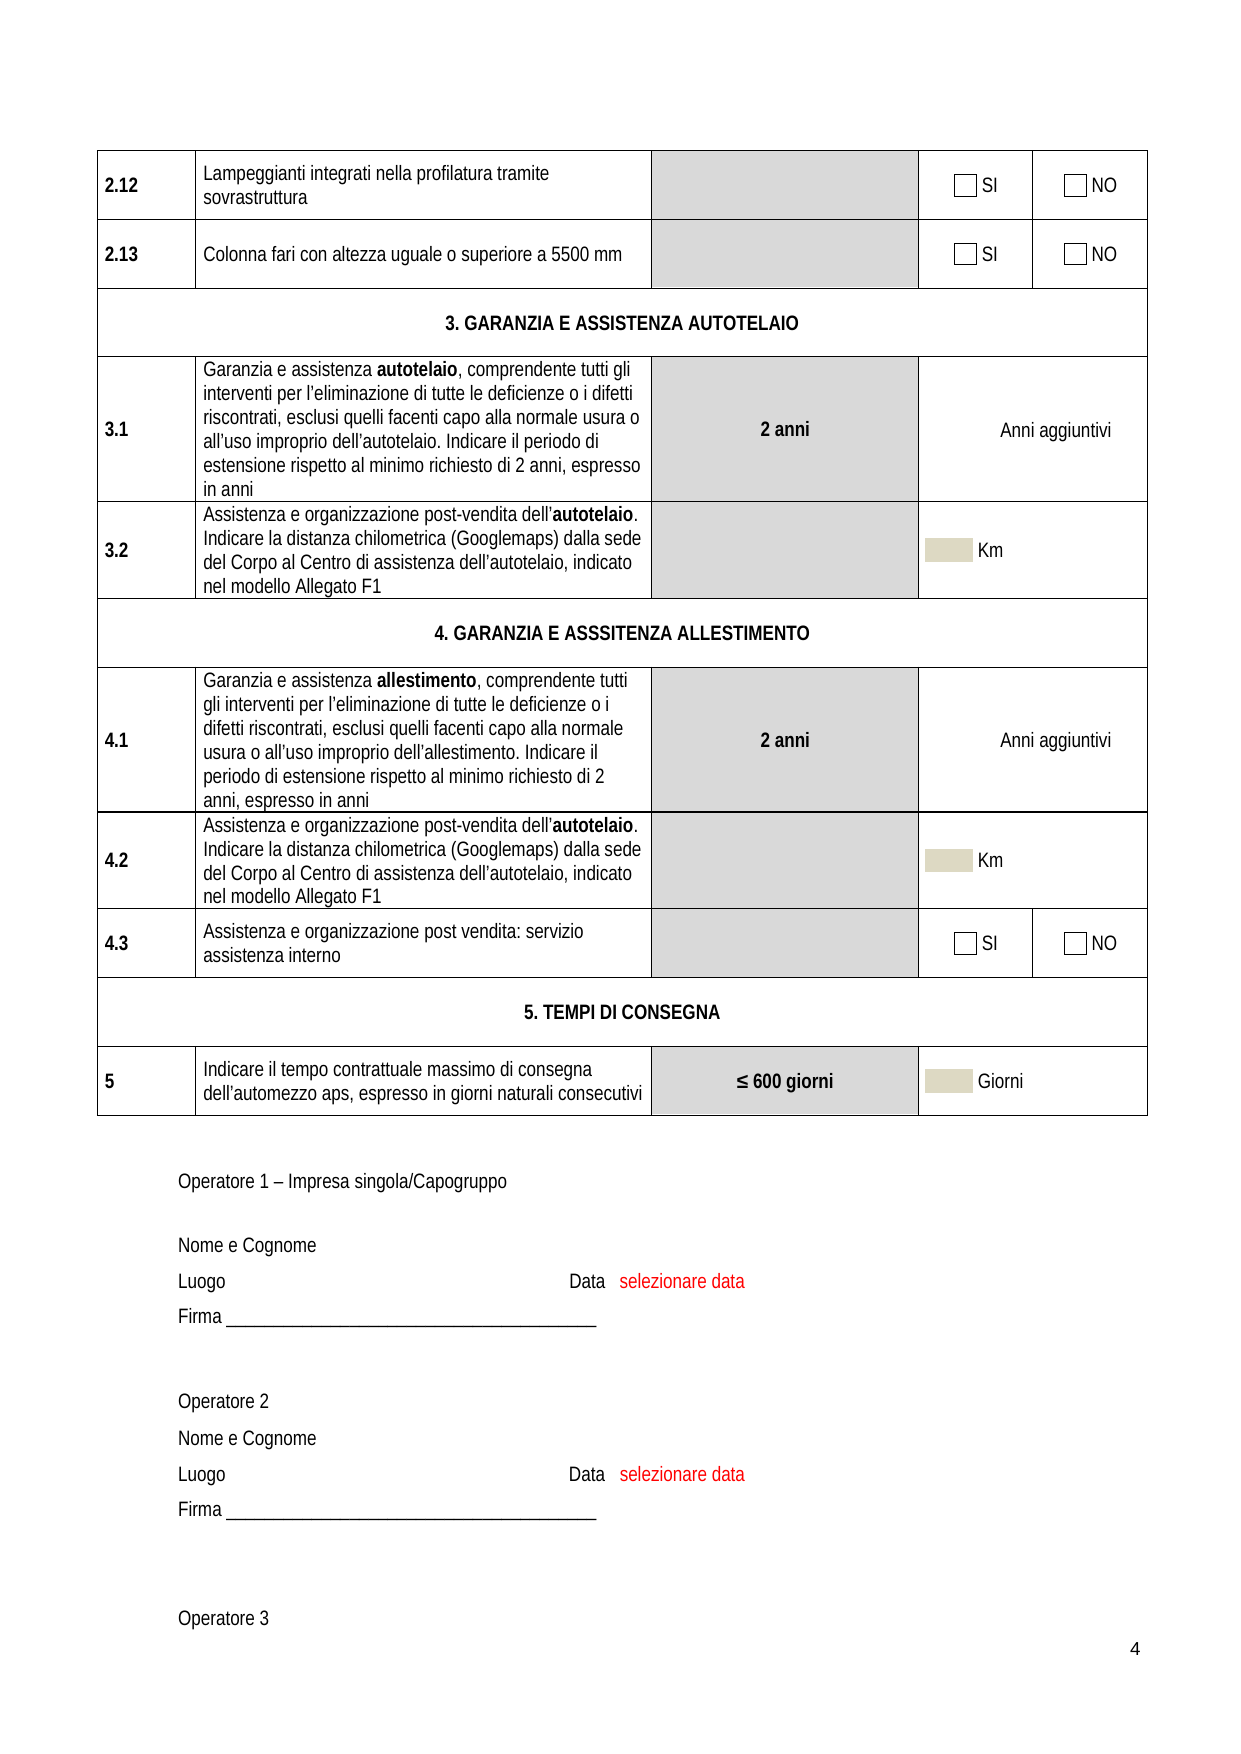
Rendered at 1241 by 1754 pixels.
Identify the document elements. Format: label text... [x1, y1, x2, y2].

table_cell Assistenza e organizzazione post-vendita dell’autotelaio. Indicare la distanza chilometrica (Googlemaps) dalla sede del Corpo al Centro di assistenza dell’autotelaio, indicato nel modello Allegato F1 [196, 813, 651, 908]
text Operatore 1 – Impresa singola/Capogruppo [104, 1167, 748, 1220]
text Luogo Data [104, 1267, 748, 1294]
table_cell 5. TEMPI DI CONSEGNA [98, 978, 1147, 1046]
table_cell Km [919, 813, 1147, 908]
table_cell [652, 909, 918, 977]
table_cell 4.2 [98, 813, 195, 908]
table_cell Assistenza e organizzazione post-vendita dell’autotelaio. Indicare la distanza chilometrica (Googlemaps) dalla sede del Corpo al Centro di assistenza dell’autotelaio, indicato nel modello Allegato F1 [196, 502, 651, 598]
table_cell Colonna fari con altezza uguale o superiore a 5500 mm [196, 220, 651, 287]
table_cell NO [1033, 909, 1147, 977]
table_cell SI [919, 909, 1032, 977]
table_cell 2 anni [652, 357, 918, 501]
table_cell NO [1033, 220, 1147, 287]
table_cell 2.12 [98, 151, 195, 219]
table_cell ≤ 600 giorni [652, 1047, 918, 1114]
table_cell Indicare il tempo contrattuale massimo di consegna dell’automezzo aps, espresso in giorni naturali consecutivi [196, 1047, 651, 1114]
table_cell [652, 502, 918, 598]
table_cell 2 anni [652, 668, 918, 811]
table_cell Assistenza e organizzazione post vendita: servizio assistenza interno [196, 909, 651, 977]
text Nome e Cognome [104, 1231, 748, 1257]
table_cell [652, 813, 918, 908]
text Operatore 3 [104, 1604, 748, 1630]
table_cell Km [919, 502, 1147, 598]
table_cell [652, 220, 918, 287]
table_cell 4.1 [98, 668, 195, 811]
table_cell 3.2 [98, 502, 195, 598]
table_cell 4. GARANZIA E ASSSITENZA ALLESTIMENTO [98, 599, 1147, 667]
table_cell Anni aggiuntivi [919, 357, 1147, 501]
table_cell NO [1033, 151, 1147, 219]
table_cell SI [919, 220, 1032, 287]
table_cell Garanzia e assistenza allestimento, comprendente tutti gli interventi per l’eliminazione di tutte le deficienze o i difetti riscontrati, esclusi quelli facenti capo alla normale usura o all’uso improprio dell’allestimento. Indicare il periodo di estensione rispetto al minimo richiesto di 2 anni, espresso in anni [196, 668, 651, 811]
text Nome e Cognome [104, 1423, 748, 1450]
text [104, 1304, 748, 1328]
table_cell 3. GARANZIA E ASSISTENZA AUTOTELAIO [98, 289, 1147, 356]
text Operatore 2 [104, 1387, 748, 1413]
table_cell 3.1 [98, 357, 195, 501]
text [104, 1497, 748, 1521]
table_cell Lampeggianti integrati nella profilatura tramite sovrastruttura [196, 151, 651, 219]
table_cell Garanzia e assistenza autotelaio, comprendente tutti gli interventi per l’eliminazione di tutte le deficienze o i difetti riscontrati, esclusi quelli facenti capo alla normale usura o all’uso improprio dell’autotelaio. Indicare il periodo di estensione rispetto al minimo richiesto di 2 anni, espresso in anni [196, 357, 651, 501]
table_cell 4.3 [98, 909, 195, 977]
table_cell SI [919, 151, 1032, 219]
table_cell Giorni [919, 1047, 1147, 1114]
table_cell Anni aggiuntivi [919, 668, 1147, 811]
table_cell [652, 151, 918, 219]
table_cell 5 [98, 1047, 195, 1114]
table_cell 2.13 [98, 220, 195, 287]
text Luogo Data [104, 1460, 748, 1487]
